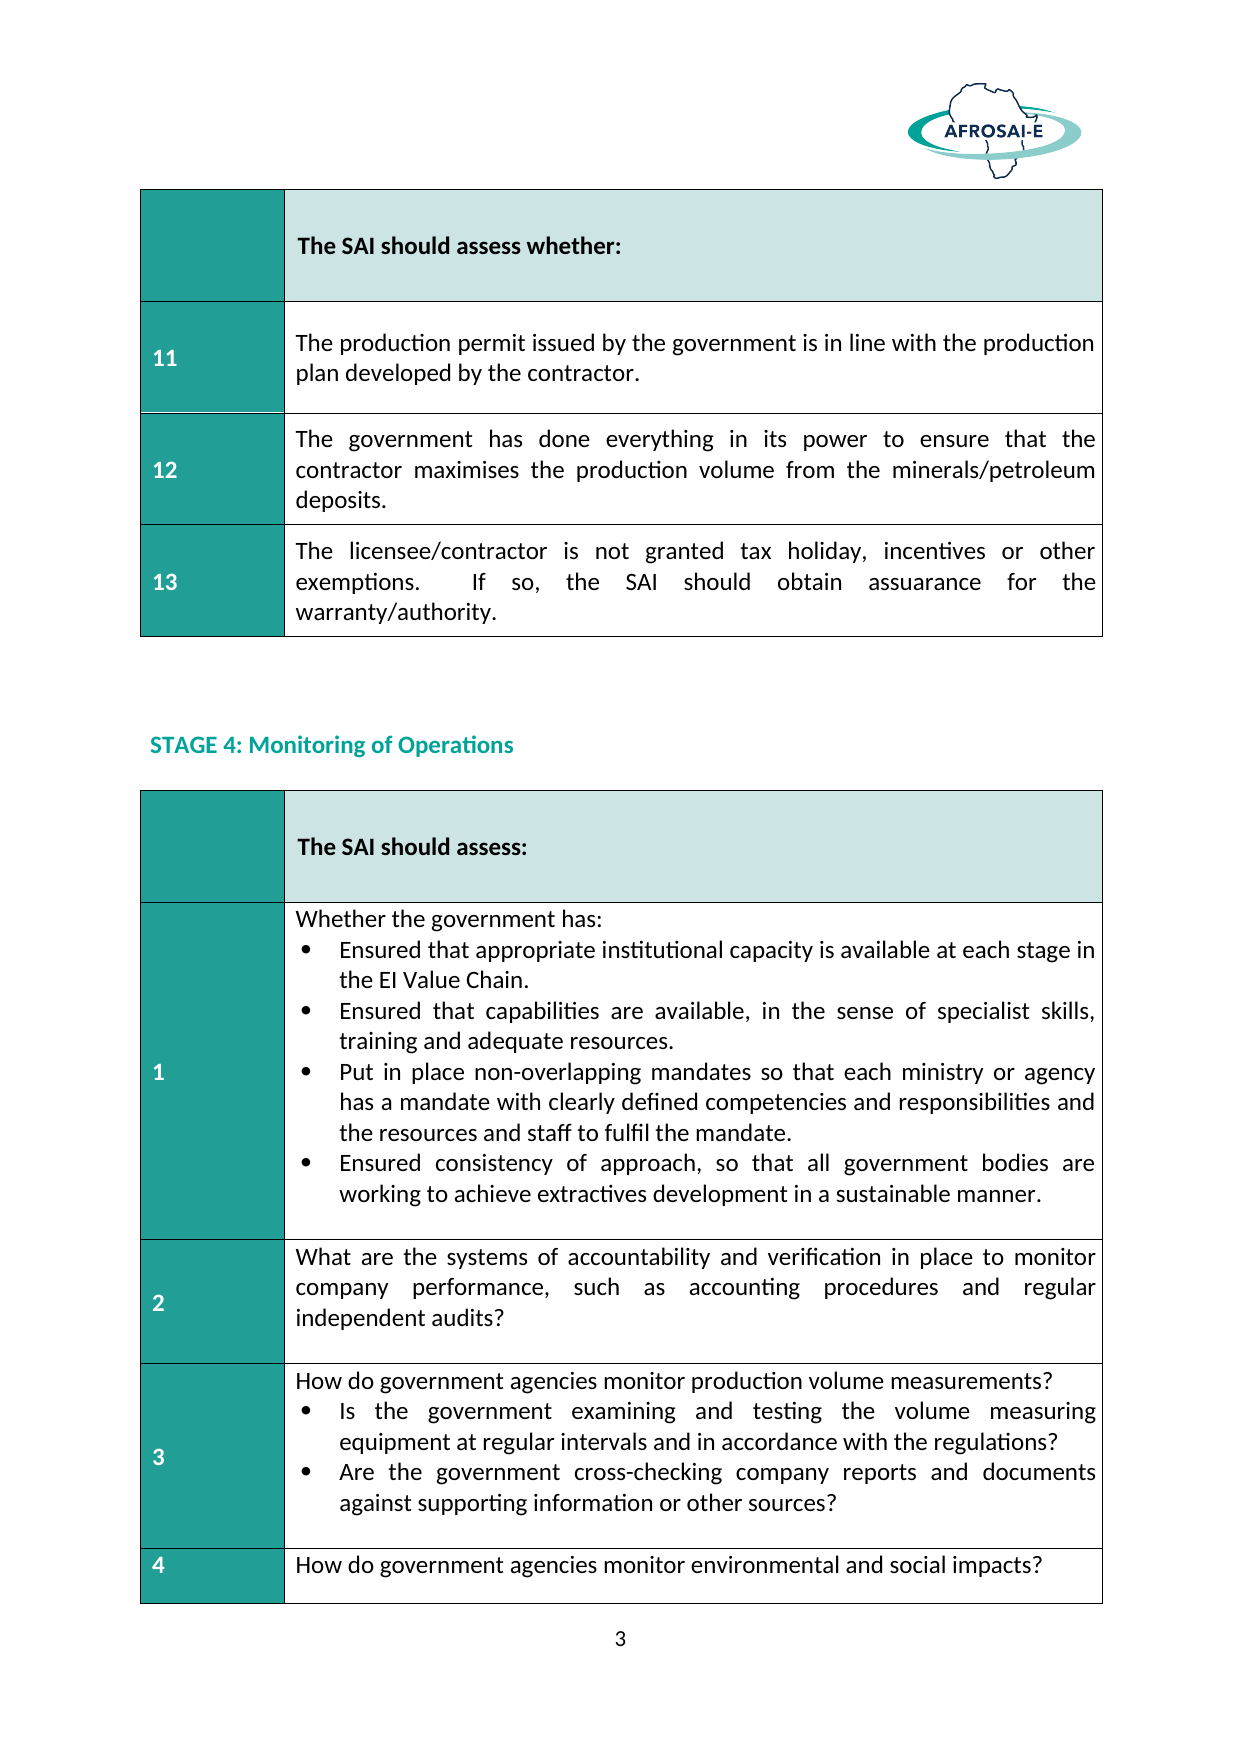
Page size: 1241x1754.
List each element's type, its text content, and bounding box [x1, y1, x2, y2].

text STAGE 4: Monitoring of Operations [150, 729, 1090, 759]
table_cell 11 [141, 302, 284, 412]
table_cell What are the systems of accountability and verification in place to monitor company performance, such as accounting procedures and regular independent audits? [285, 1240, 1102, 1363]
table_cell 3 [141, 1364, 284, 1548]
table_cell How do government agencies monitor production volume measurements? Is the government examining and testing the volume measuring equipment at regular intervals and in accordance with the regulations? Are the government cross-checking company reports and documents against supporting information or other sources? [285, 1364, 1102, 1548]
table_cell The production permit issued by the government is in line with the production plan developed by the contractor. [285, 302, 1102, 412]
table_cell The licensee/contractor is not granted tax holiday, incentives or other exemptions. If so, the SAI should obtain assuarance for the warranty/authority. [285, 525, 1102, 636]
table_header [141, 791, 284, 902]
table_cell 1 [141, 903, 284, 1239]
table_cell Whether the government has: Ensured that appropriate institutional capacity is available at each stage in the EI Value Chain. Ensured that capabilities are available, in the sense of specialist skills, training and adequate resources. Put in place non-overlapping mandates so that each ministry or agency has a mandate with clearly defined competencies and responsibilities and the resources and staff to fulfil the mandate. Ensured consistency of approach, so that all government bodies are working to achieve extractives development in a sustainable manner. [285, 903, 1102, 1239]
table_cell 13 [141, 525, 284, 636]
table_cell 2 [141, 1240, 284, 1363]
table_cell The government has done everything in its power to ensure that the contractor maximises the production volume from the minerals/petroleum deposits. [285, 414, 1102, 524]
table_header [141, 190, 284, 301]
table_cell 12 [141, 414, 284, 524]
table_cell 4 [141, 1549, 284, 1603]
picture [898, 73, 1091, 189]
table_header The SAI should assess: [285, 791, 1102, 902]
table_header The SAI should assess whether: [285, 190, 1102, 301]
